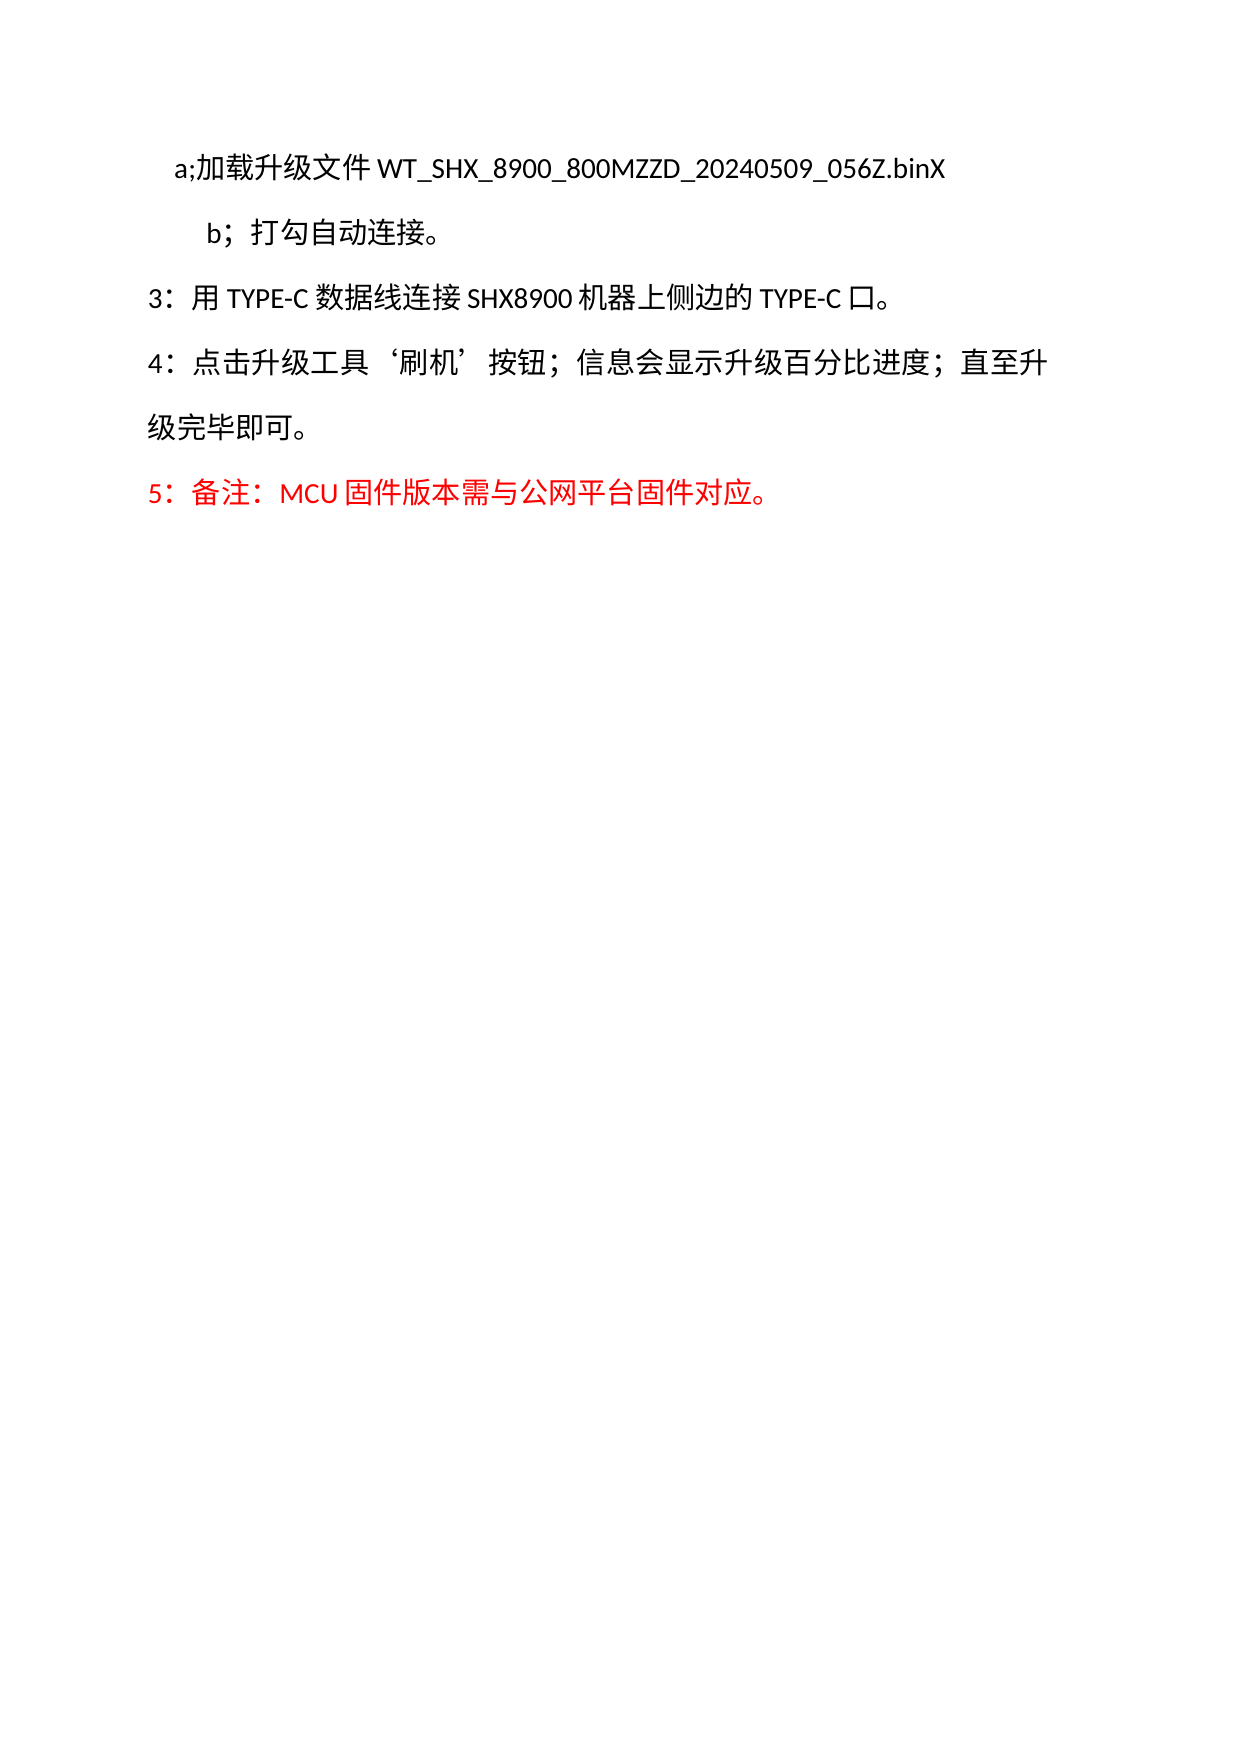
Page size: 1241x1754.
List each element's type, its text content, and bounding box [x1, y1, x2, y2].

text b；打勾自动连接。 [148, 198, 1053, 263]
text 4：点击升级工具‘刷机’按钮；信息会显示升级百分比进度；直至升级完毕即可。 [148, 328, 1053, 458]
text a;加载升级文件WT_SHX_8900_800MZZD_20240509_056Z.binX [148, 133, 1053, 198]
text 5：备注：MCU固件版本需与公网平台固件对应。 [148, 458, 1053, 523]
text 3：用TYPE-C 数据线连接SHX8900机器上侧边的TYPE-C口。 [148, 263, 1053, 328]
